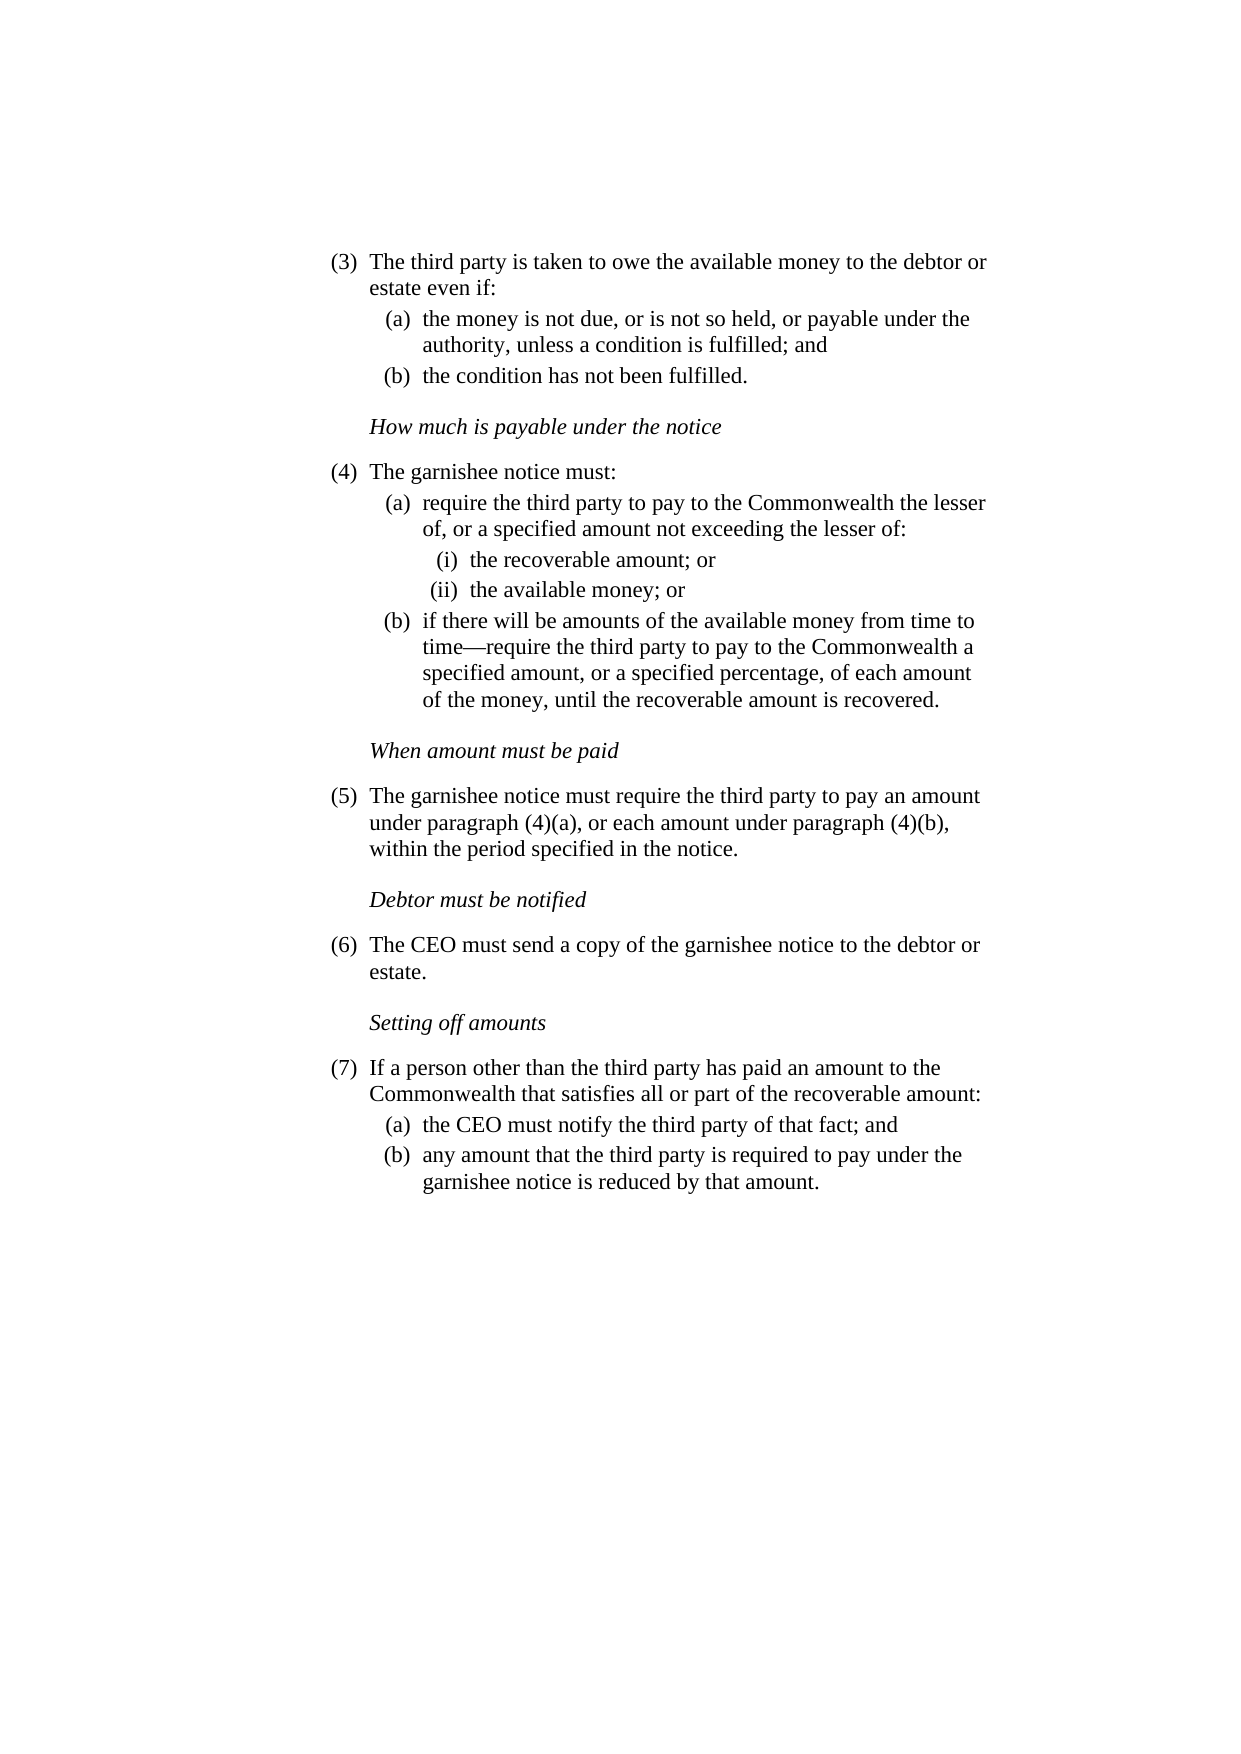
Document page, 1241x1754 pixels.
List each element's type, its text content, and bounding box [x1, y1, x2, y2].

text (5) The garnishee notice must require the third party to pay an amount under paragraph (4)(a), or each amount under paragraph (4)(b), within the period specified in the notice. [251, 782, 989, 861]
text How much is payable under the notice [369, 413, 989, 439]
text (a) the CEO must notify the third party of that fact; and [251, 1111, 989, 1137]
text (a) the money is not due, or is not so held, or payable under the authority, unless a condition is fulfilled; and [251, 305, 989, 358]
text (6) The CEO must send a copy of the garnishee notice to the debtor or estate. [251, 931, 989, 984]
text Debtor must be notified [369, 886, 989, 913]
text Setting off amounts [369, 1009, 989, 1035]
text (b) any amount that the third party is required to pay under the garnishee notice is reduced by that amount. [251, 1142, 989, 1194]
text (b) if there will be amounts of the available money from time to time—require the third party to pay to the Commonwealth a specified amount, or a specified percentage, of each amount of the money, until the recoverable amount is recovered. [251, 607, 989, 712]
text When amount must be paid [369, 737, 989, 763]
text (4) The garnishee notice must: [251, 458, 989, 484]
text (7) If a person other than the third party has paid an amount to the Commonwealth that satisfies all or part of the recoverable amount: [251, 1054, 989, 1107]
text (3) The third party is taken to owe the available money to the debtor or estate even if: [251, 248, 989, 301]
text (a) require the third party to pay to the Commonwealth the lesser of, or a specified amount not exceeding the lesser of: [251, 489, 989, 541]
text (ii) the available money; or [251, 576, 989, 602]
text (b) the condition has not been fulfilled. [251, 362, 989, 388]
text (i) the recoverable amount; or [251, 546, 989, 572]
